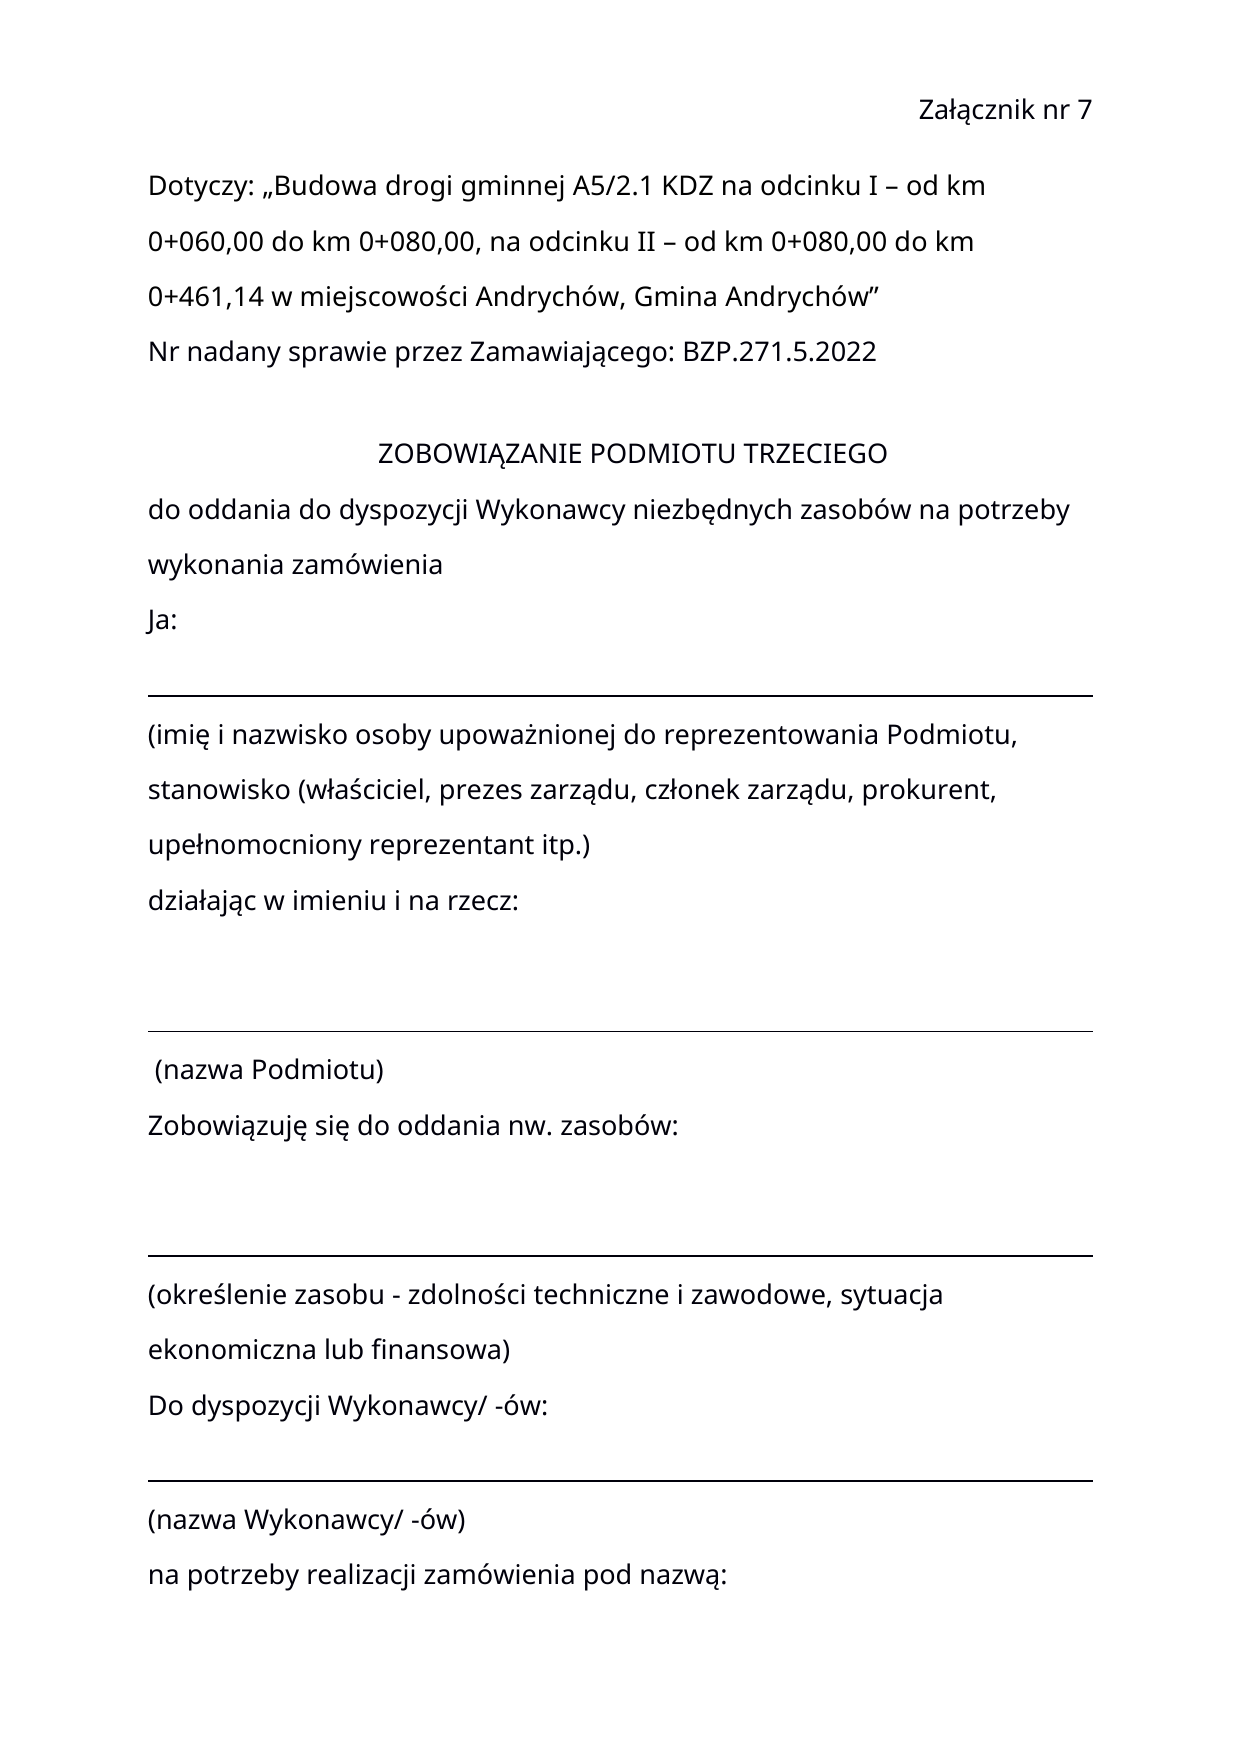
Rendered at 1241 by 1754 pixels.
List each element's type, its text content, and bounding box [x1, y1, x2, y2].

text Zobowiązuję się do oddania nw. zasobów: [148, 1106, 1093, 1143]
text (nazwa Podmiotu) [148, 1051, 1093, 1087]
text ZOBOWIĄZANIE PODMIOTU TRZECIEGO [148, 435, 1093, 472]
text (imię i nazwisko osoby upoważnionej do reprezentowania Podmiotu, stanowisko (właściciel, prezes zarządu, członek zarządu, prokurent, upełnomocniony reprezentant itp.) [148, 715, 1093, 863]
text Nr nadany sprawie przez Zamawiającego: BZP.271.5.2022 [148, 333, 1093, 369]
text na potrzeby realizacji zamówienia pod nazwą: [148, 1556, 1093, 1593]
text Do dyspozycji Wykonawcy/ -ów: [148, 1386, 1093, 1423]
text (nazwa Wykonawcy/ -ów) [148, 1500, 1093, 1537]
text (określenie zasobu - zdolności techniczne i zawodowe, sytuacja ekonomiczna lub finansowa) [148, 1276, 1093, 1368]
text do oddania do dyspozycji Wykonawcy niezbędnych zasobów na potrzeby wykonania zamówienia [148, 490, 1093, 582]
text działając w imieniu i na rzecz: [148, 881, 1093, 918]
text Załącznik nr 7 [148, 91, 1093, 127]
text Dotyczy: „Budowa drogi gminnej A5/2.1 KDZ na odcinku I – od km 0+060,00 do km 0+080,00, na odcinku II – od km 0+080,00 do km 0+461,14 w miejscowości Andrychów, Gmina Andrychów” [148, 167, 1093, 314]
text Ja: [148, 601, 1093, 638]
